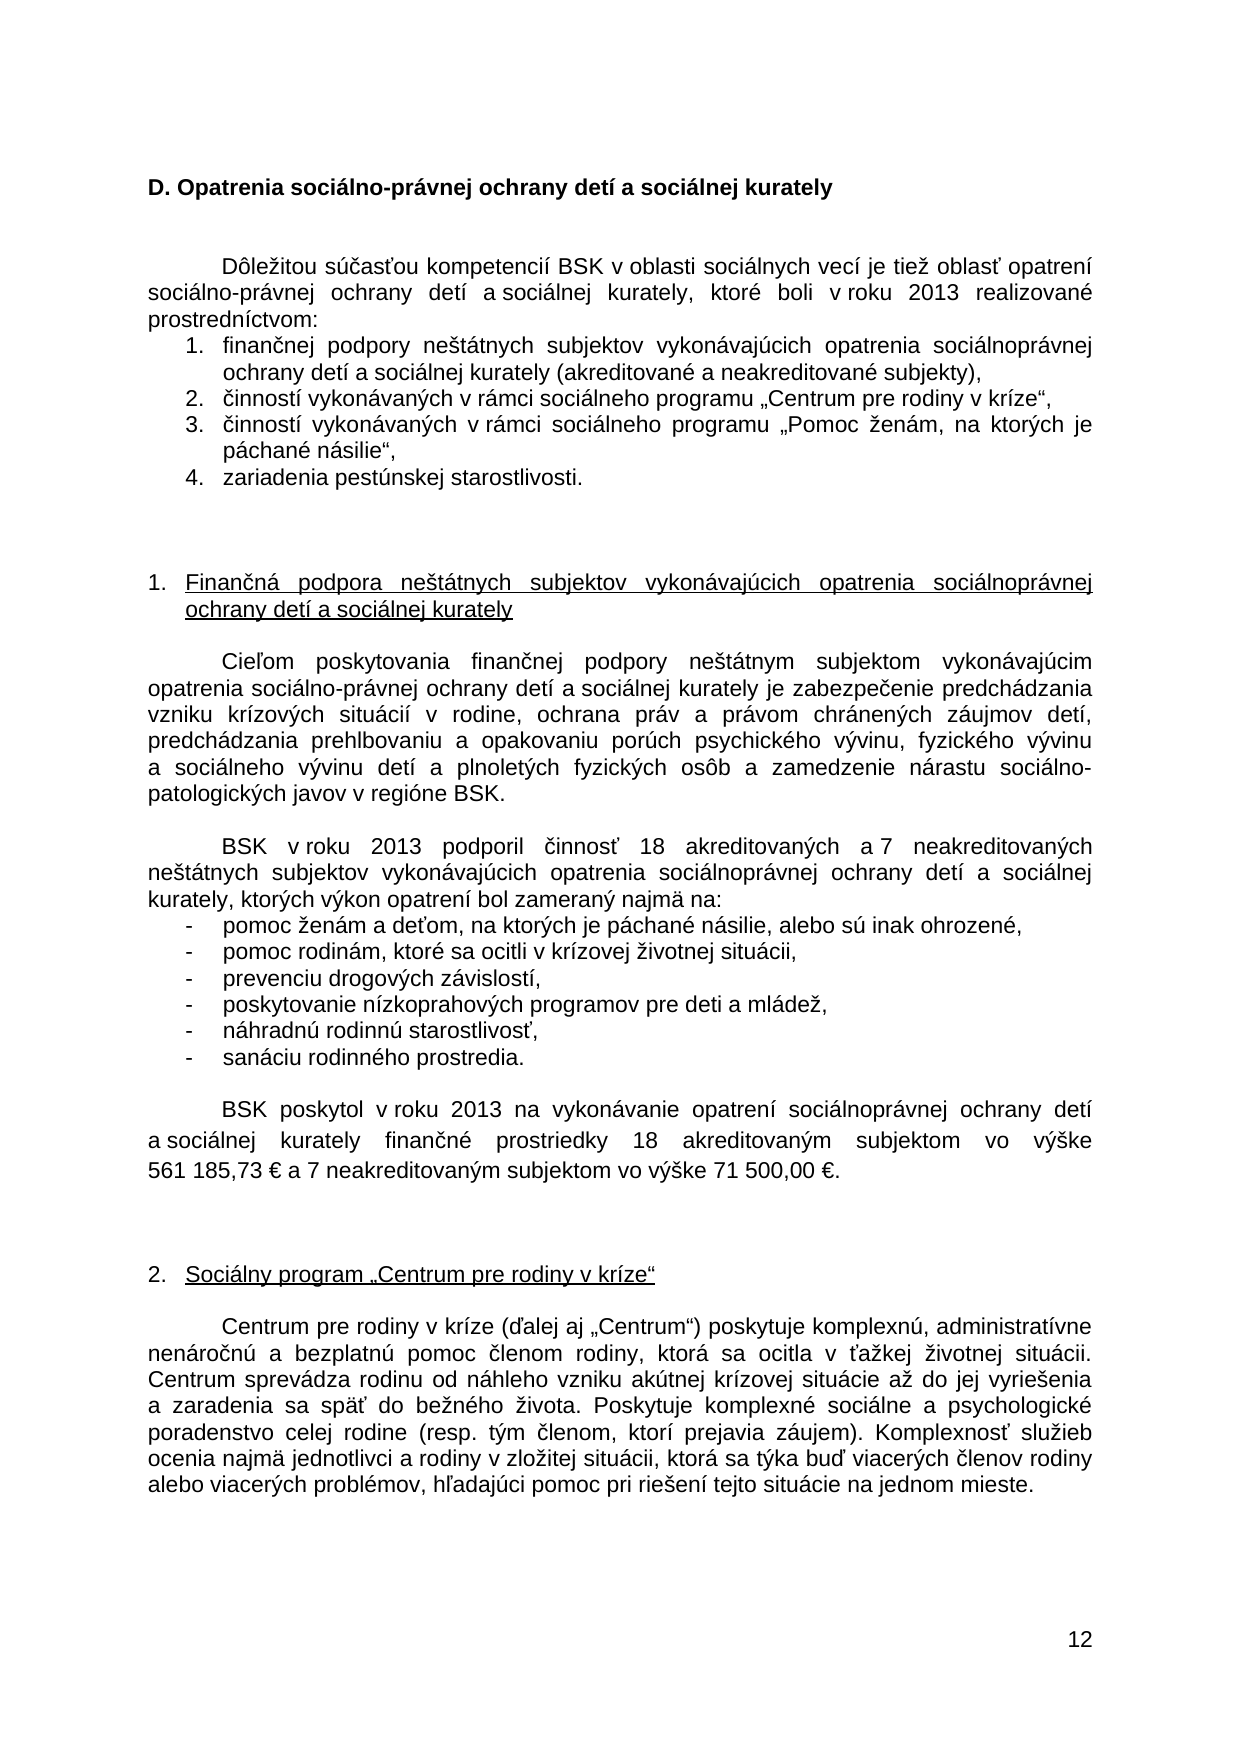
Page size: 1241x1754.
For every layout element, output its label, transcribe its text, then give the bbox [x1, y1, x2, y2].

list činností vykonávaných v rámci sociálneho programu „Pomoc ženám, na ktorých je páchané násilie“, [185, 411, 1093, 464]
list finančnej podpory neštátnych subjektov vykonávajúcich opatrenia sociálnoprávnej ochrany detí a sociálnej kurately (akreditované a neakreditované subjekty), [185, 332, 1093, 385]
list poskytovanie nízkoprahových programov pre deti a mládež, [185, 991, 1093, 1017]
list náhradnú rodinnú starostlivosť, [185, 1017, 1093, 1044]
text BSK v roku 2013 podporil činnosť 18 akreditovaných a 7 neakreditovaných neštátnych subjektov vykonávajúcich opatrenia sociálnoprávnej ochrany detí a sociálnej kurately, ktorých výkon opatrení bol zameraný najmä na: [148, 833, 1093, 912]
list pomoc rodinám, ktoré sa ocitli v krízovej životnej situácii, [185, 938, 1093, 964]
text D. Opatrenia sociálno-právnej ochrany detí a sociálnej kurately [148, 174, 1093, 200]
list prevenciu drogových závislostí, [185, 964, 1093, 991]
text Centrum pre rodiny v kríze (ďalej aj „Centrum“) poskytuje komplexnú, administratívne nenáročnú a bezplatnú pomoc členom rodiny, ktorá sa ocitla v ťažkej životnej situácii. Centrum sprevádza rodinu od náhleho vzniku akútnej krízovej situácie až do jej vyriešenia a zaradenia sa späť do bežného života. Poskytuje komplexné sociálne a psychologické poradenstvo celej rodine (resp. tým členom, ktorí prejavia záujem). Komplexnosť služieb ocenia najmä jednotlivci a rodiny v zložitej situácii, ktorá sa týka buď viacerých členov rodiny alebo viacerých problémov, hľadajúci pomoc pri riešení tejto situácie na jednom mieste. [148, 1313, 1093, 1498]
list zariadenia pestúnskej starostlivosti. [185, 464, 1093, 490]
list Sociálny program „Centrum pre rodiny v kríze“ [148, 1261, 1093, 1287]
list Finančná podpora neštátnych subjektov vykonávajúcich opatrenia sociálnoprávnej ochrany detí a sociálnej kurately [148, 569, 1093, 622]
list pomoc ženám a deťom, na ktorých je páchané násilie, alebo sú inak ohrozené, [185, 912, 1093, 938]
text Dôležitou súčasťou kompetencií BSK v oblasti sociálnych vecí je tiež oblasť opatrení sociálno-právnej ochrany detí a sociálnej kurately, ktoré boli v roku 2013 realizované prostredníctvom: [148, 253, 1093, 332]
text BSK poskytol v roku 2013 na vykonávanie opatrení sociálnoprávnej ochrany detí a sociálnej kurately finančné prostriedky 18 akreditovaným subjektom vo výške 561 185,73 € a 7 neakreditovaným subjektom vo výške 71 500,00 €. [148, 1096, 1093, 1183]
list činností vykonávaných v rámci sociálneho programu „Centrum pre rodiny v kríze“, [185, 385, 1093, 411]
text Cieľom poskytovania finančnej podpory neštátnym subjektom vykonávajúcim opatrenia sociálno-právnej ochrany detí a sociálnej kurately je zabezpečenie predchádzania vzniku krízových situácií v rodine, ochrana práv a právom chránených záujmov detí, predchádzania prehlbovaniu a opakovaniu porúch psychického vývinu, fyzického vývinu a sociálneho vývinu detí a plnoletých fyzických osôb a zamedzenie nárastu sociálno-patologických javov v regióne BSK. [148, 648, 1093, 806]
list sanáciu rodinného prostredia. [185, 1044, 1093, 1070]
